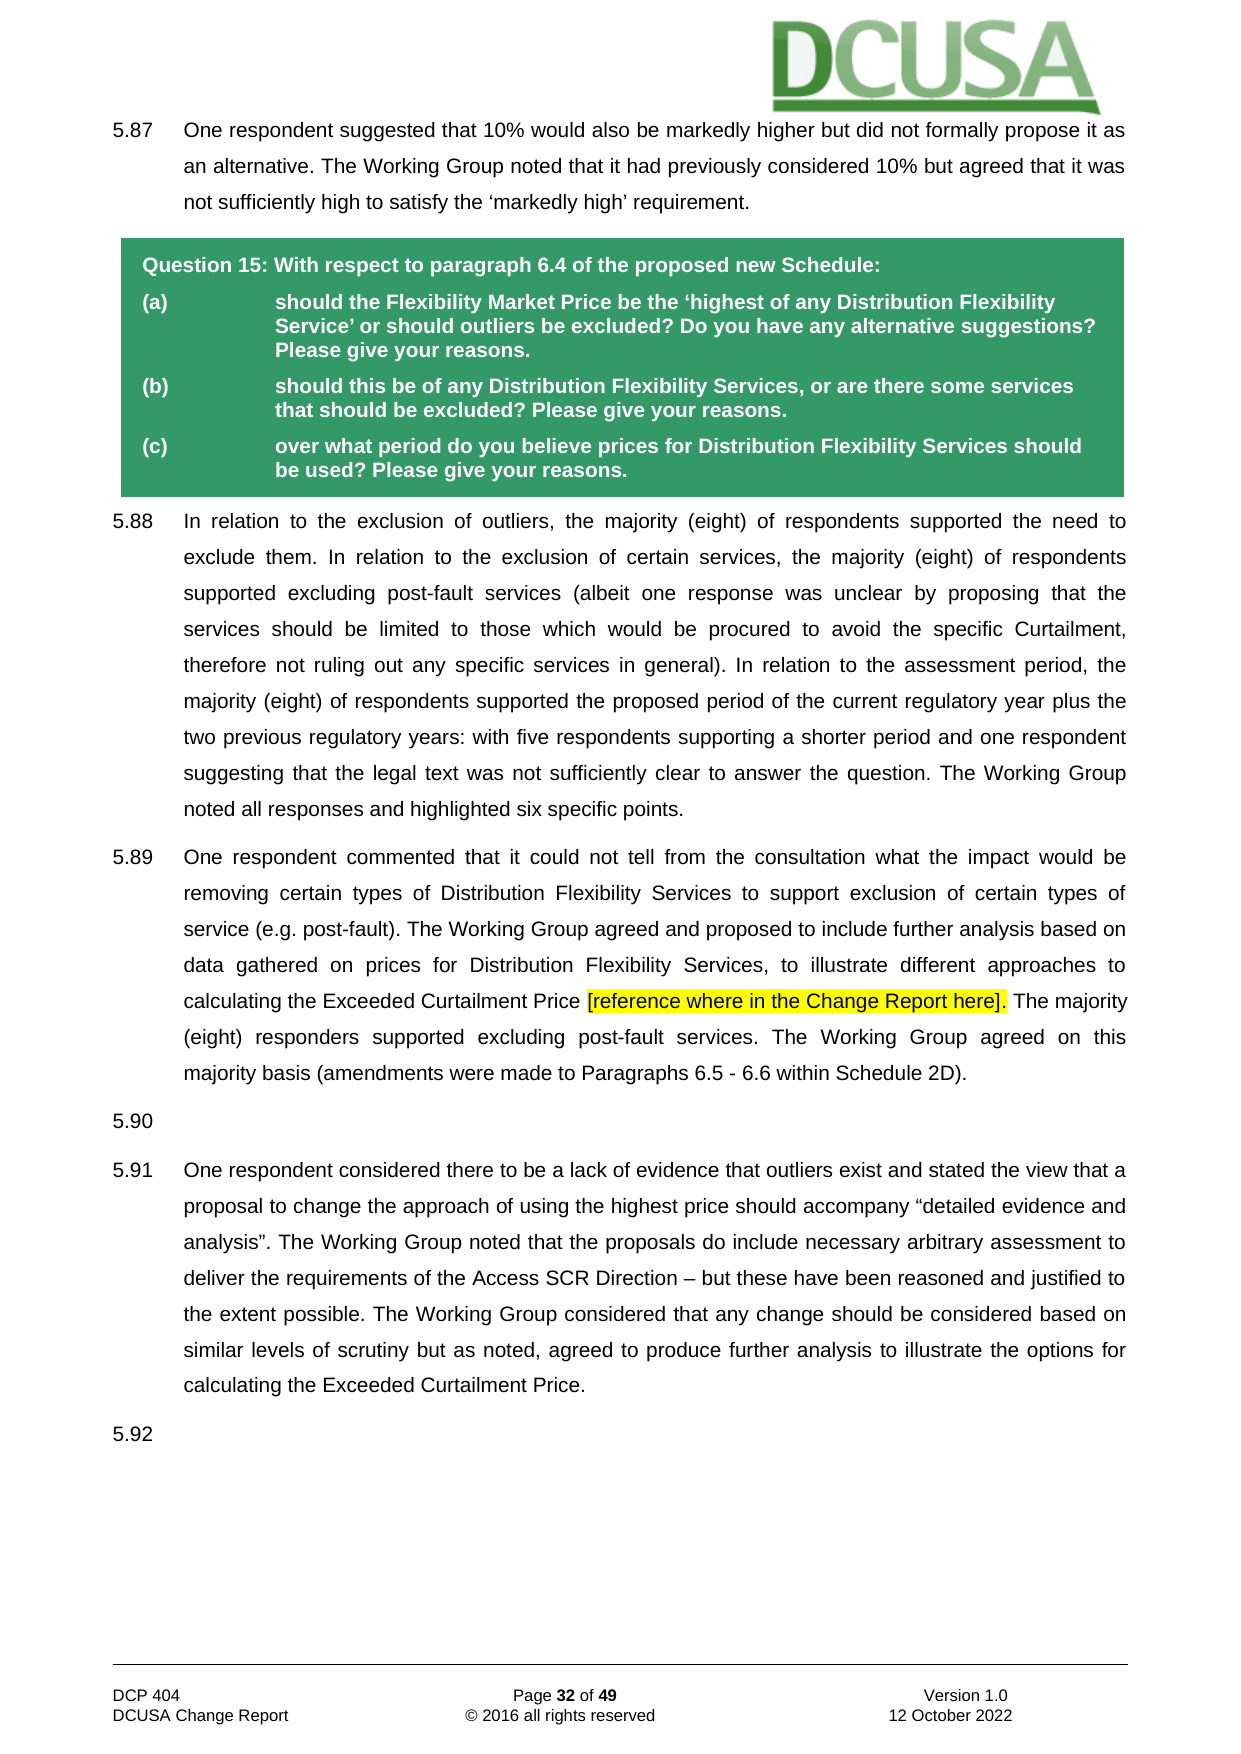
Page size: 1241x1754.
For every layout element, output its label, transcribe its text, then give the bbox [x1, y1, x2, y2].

text (b) should this be of any Distribution Flexibility Services, or are there some services that should be excluded? Please give your reasons. [134, 359, 1111, 420]
subtitle One respondent commented that it could not tell from the consultation what the impact would be removing certain types of Distribution Flexibility Services to support exclusion of certain types of service (e.g. post-fault). The Working Group agreed and proposed to include further analysis based on data gathered on prices for Distribution Flexibility Services, to illustrate different approaches to calculating the Exceeded Curtailment Price [reference where in the Change Report here]. [112, 845, 1128, 1085]
subtitle One respondent suggested that 10% would also be markedly higher but did not formally propose it as an alternative. The Working Group noted that it had previously considered 10% but agreed that it was not sufficiently high to satisfy the ‘markedly high’ requirement. [112, 118, 1128, 214]
picture [744, 4, 1125, 118]
subtitle One respondent considered there to be a lack of evidence that outliers exist and stated the view that a proposal to change the approach of using the highest price should accompany “detailed evidence and analysis”. The Working Group noted that the proposals do include necessary arbitrary assessment to deliver the requirements of the Access SCR Direction – but these have been reasoned and justified to the extent possible. The Working Group considered that any change should be considered based on similar levels of scrutiny but as noted, agreed to produce further analysis to illustrate the options for calculating the Exceeded Curtailment Price. [112, 1158, 1128, 1397]
text Question 15: With respect to paragraph 6.4 of the proposed new Schedule: [134, 251, 1111, 275]
text (a) should the Flexibility Market Price be the ‘highest of any Distribution Flexibility Service’ or should outliers be excluded? Do you have any alternative suggestions? Please give your reasons. [134, 275, 1111, 359]
text (c) over what period do you believe prices for Distribution Flexibility Services should be used? Please give your reasons. [134, 420, 1111, 484]
